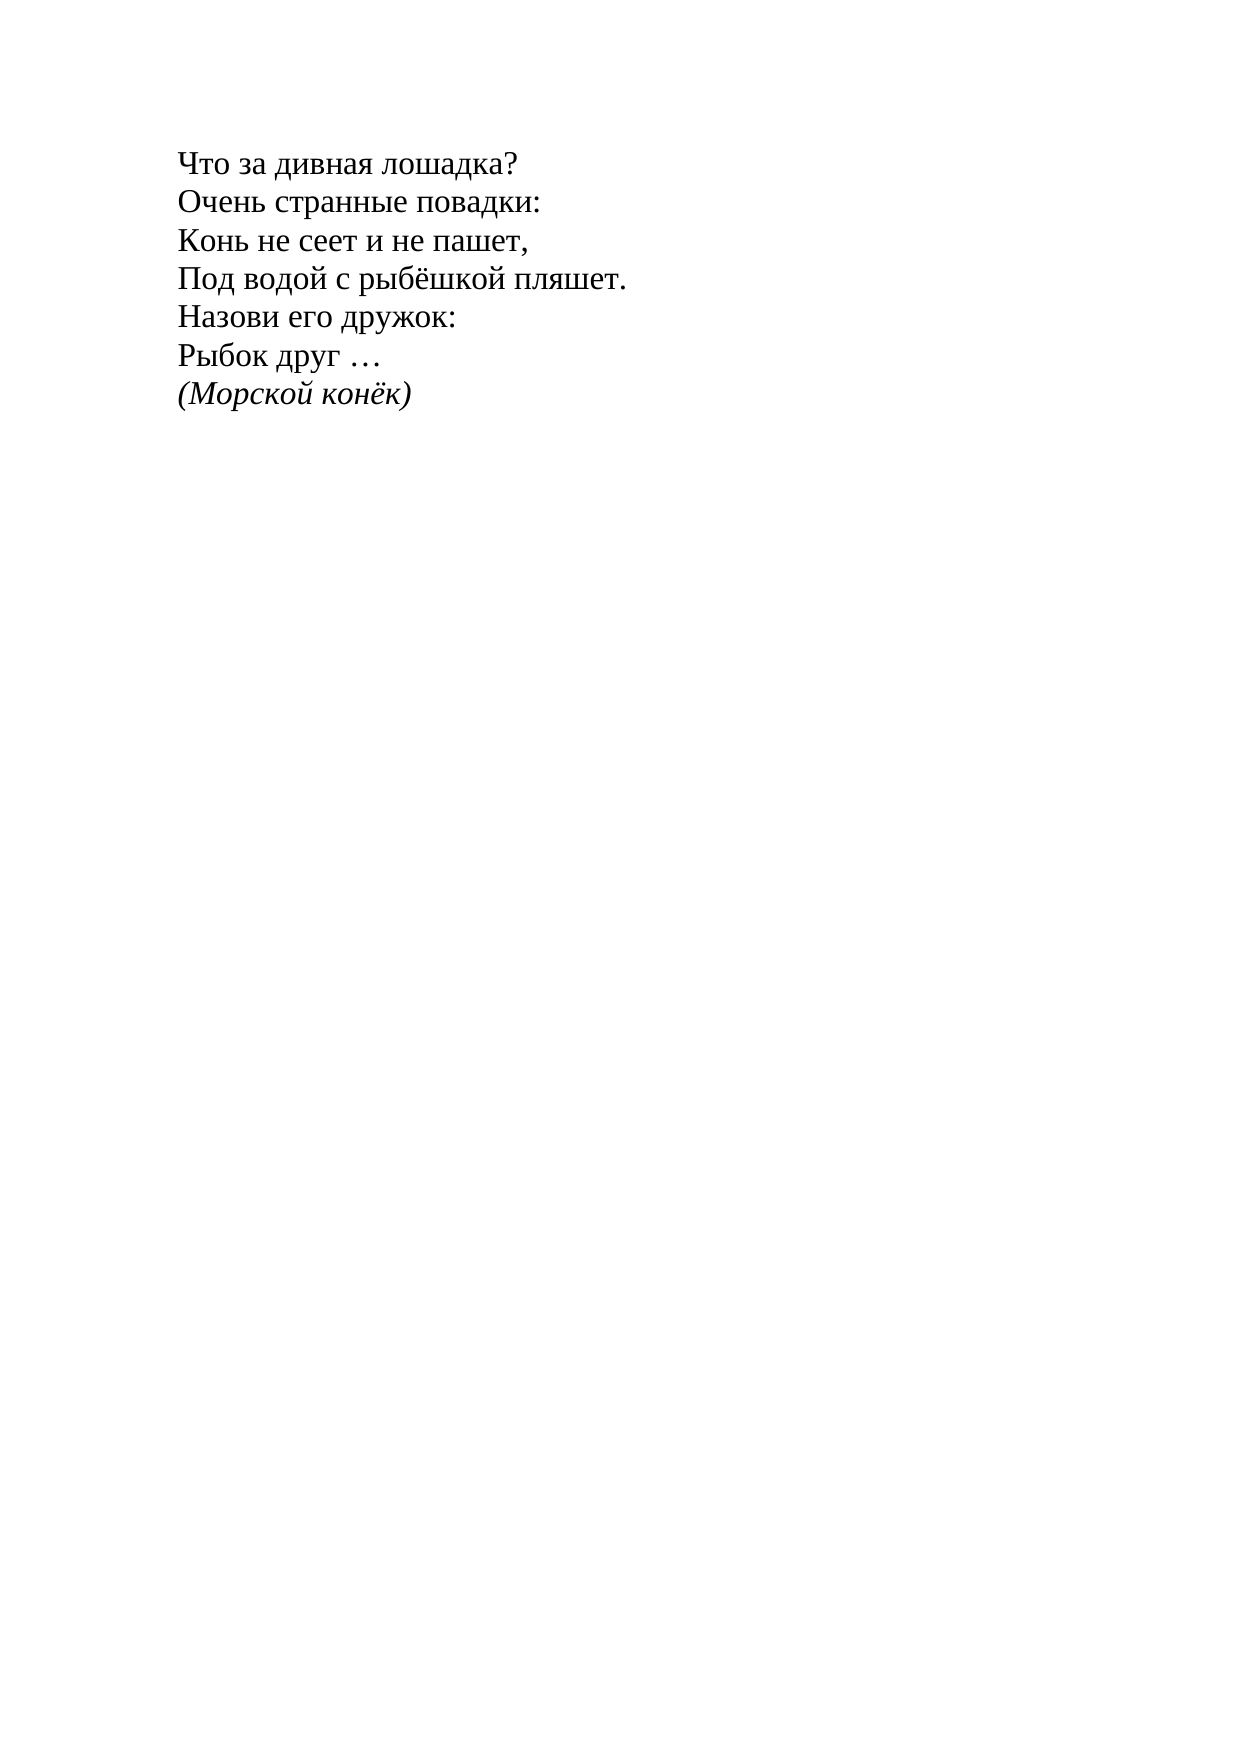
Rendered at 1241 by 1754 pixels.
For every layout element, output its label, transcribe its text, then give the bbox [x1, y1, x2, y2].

text Что за дивная лошадка? Очень странные повадки: Конь не сеет и не пашет, Под водой с рыбёшкой пляшет. Назови его дружок: Рыбок друг … (Морской конёк) [382, 143, 1152, 412]
